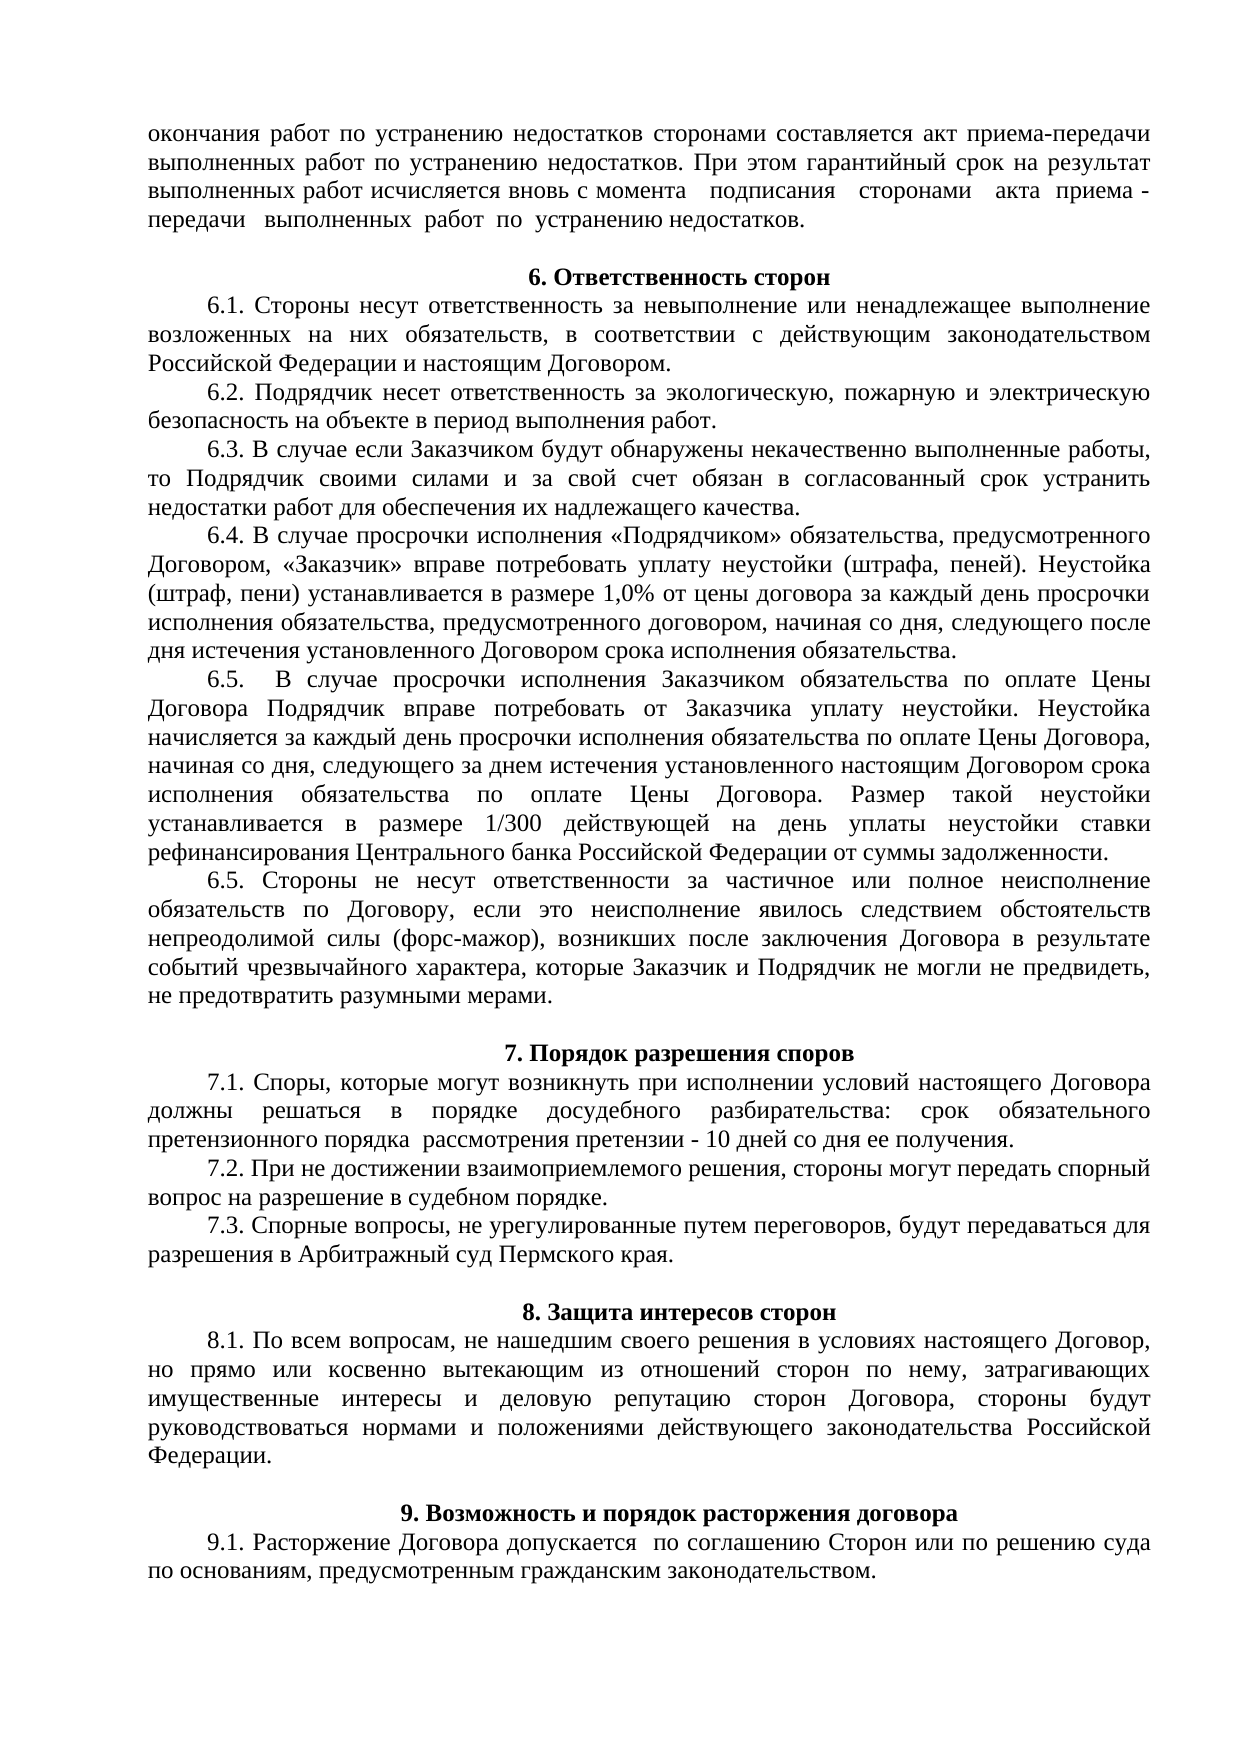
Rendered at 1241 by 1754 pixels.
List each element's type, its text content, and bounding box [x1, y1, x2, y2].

text 6.5. В случае просрочки исполнения Заказчиком обязательства по оплате Цены Договора Подрядчик вправе потребовать от Заказчика уплату неустойки. Неустойка начисляется за каждый день просрочки исполнения обязательства по оплате Цены Договора, начиная со дня, следующего за днем истечения установленного настоящим Договором срока исполнения обязательства по оплате Цены Договора. Размер такой неустойки устанавливается в размере 1/300 действующей на день уплаты неустойки ставки рефинансирования Центрального банка Российской Федерации от суммы задолженности. [148, 664, 1152, 866]
text 6.5. Стороны не несут ответственности за частичное или полное неисполнение обязательств по Договору, если это неисполнение явилось следствием обстоятельств непреодолимой силы (форс-мажор), возникших после заключения Договора в результате событий чрезвычайного характера, которые Заказчик и Подрядчик не могли не предвидеть, не предотвратить разумными мерами. [148, 866, 1152, 1009]
text 9.1. Расторжение Договора допускается по соглашению Сторон или по решению суда по основаниям, предусмотренным гражданским законодательством. [148, 1527, 1152, 1584]
text 6. Ответственность сторон [148, 262, 1152, 291]
text 8.1. По всем вопросам, не нашедшим своего решения в условиях настоящего Договор, но прямо или косвенно вытекающим из отношений сторон по нему, затрагивающих имущественные интересы и деловую репутацию сторон Договора, стороны будут руководствоваться нормами и положениями действующего законодательства Российской Федерации. [148, 1326, 1152, 1469]
text 6.4. В случае просрочки исполнения «Подрядчиком» обязательства, предусмотренного Договором, «Заказчик» вправе потребовать уплату неустойки (штрафа, пеней). Неустойка (штраф, пени) устанавливается в размере 1,0% от цены договора за каждый день просрочки исполнения обязательства, предусмотренного договором, начиная со дня, следующего после дня истечения установленного Договором срока исполнения обязательства. [148, 521, 1152, 664]
text 7. Порядок разрешения споров [148, 1038, 1152, 1067]
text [148, 118, 1152, 233]
text 7.3. Спорные вопросы, не урегулированные путем переговоров, будут передаваться для разрешения в Арбитражный суд Пермского края. [148, 1211, 1152, 1268]
text 9. Возможность и порядок расторжения договора [148, 1498, 1152, 1527]
text 7.1. Споры, которые могут возникнуть при исполнении условий настоящего Договора должны решаться в порядке досудебного разбирательства: срок обязательного претензионного порядка рассмотрения претензии - 10 дней со дня ее получения. [148, 1067, 1152, 1153]
text 8. Защита интересов сторон [148, 1297, 1152, 1326]
text 6.1. Стороны несут ответственность за невыполнение или ненадлежащее выполнение возложенных на них обязательств, в соответствии с действующим законодательством Российской Федерации и настоящим Договором. [148, 291, 1152, 377]
text 7.2. При не достижении взаимоприемлемого решения, стороны могут передать спорный вопрос на разрешение в судебном порядке. [148, 1153, 1152, 1211]
text 6.3. В случае если Заказчиком будут обнаружены некачественно выполненные работы, то Подрядчик своими силами и за свой счет обязан в согласованный срок устранить недостатки работ для обеспечения их надлежащего качества. [148, 434, 1152, 521]
text 6.2. Подрядчик несет ответственность за экологическую, пожарную и электрическую безопасность на объекте в период выполнения работ. [148, 377, 1152, 434]
